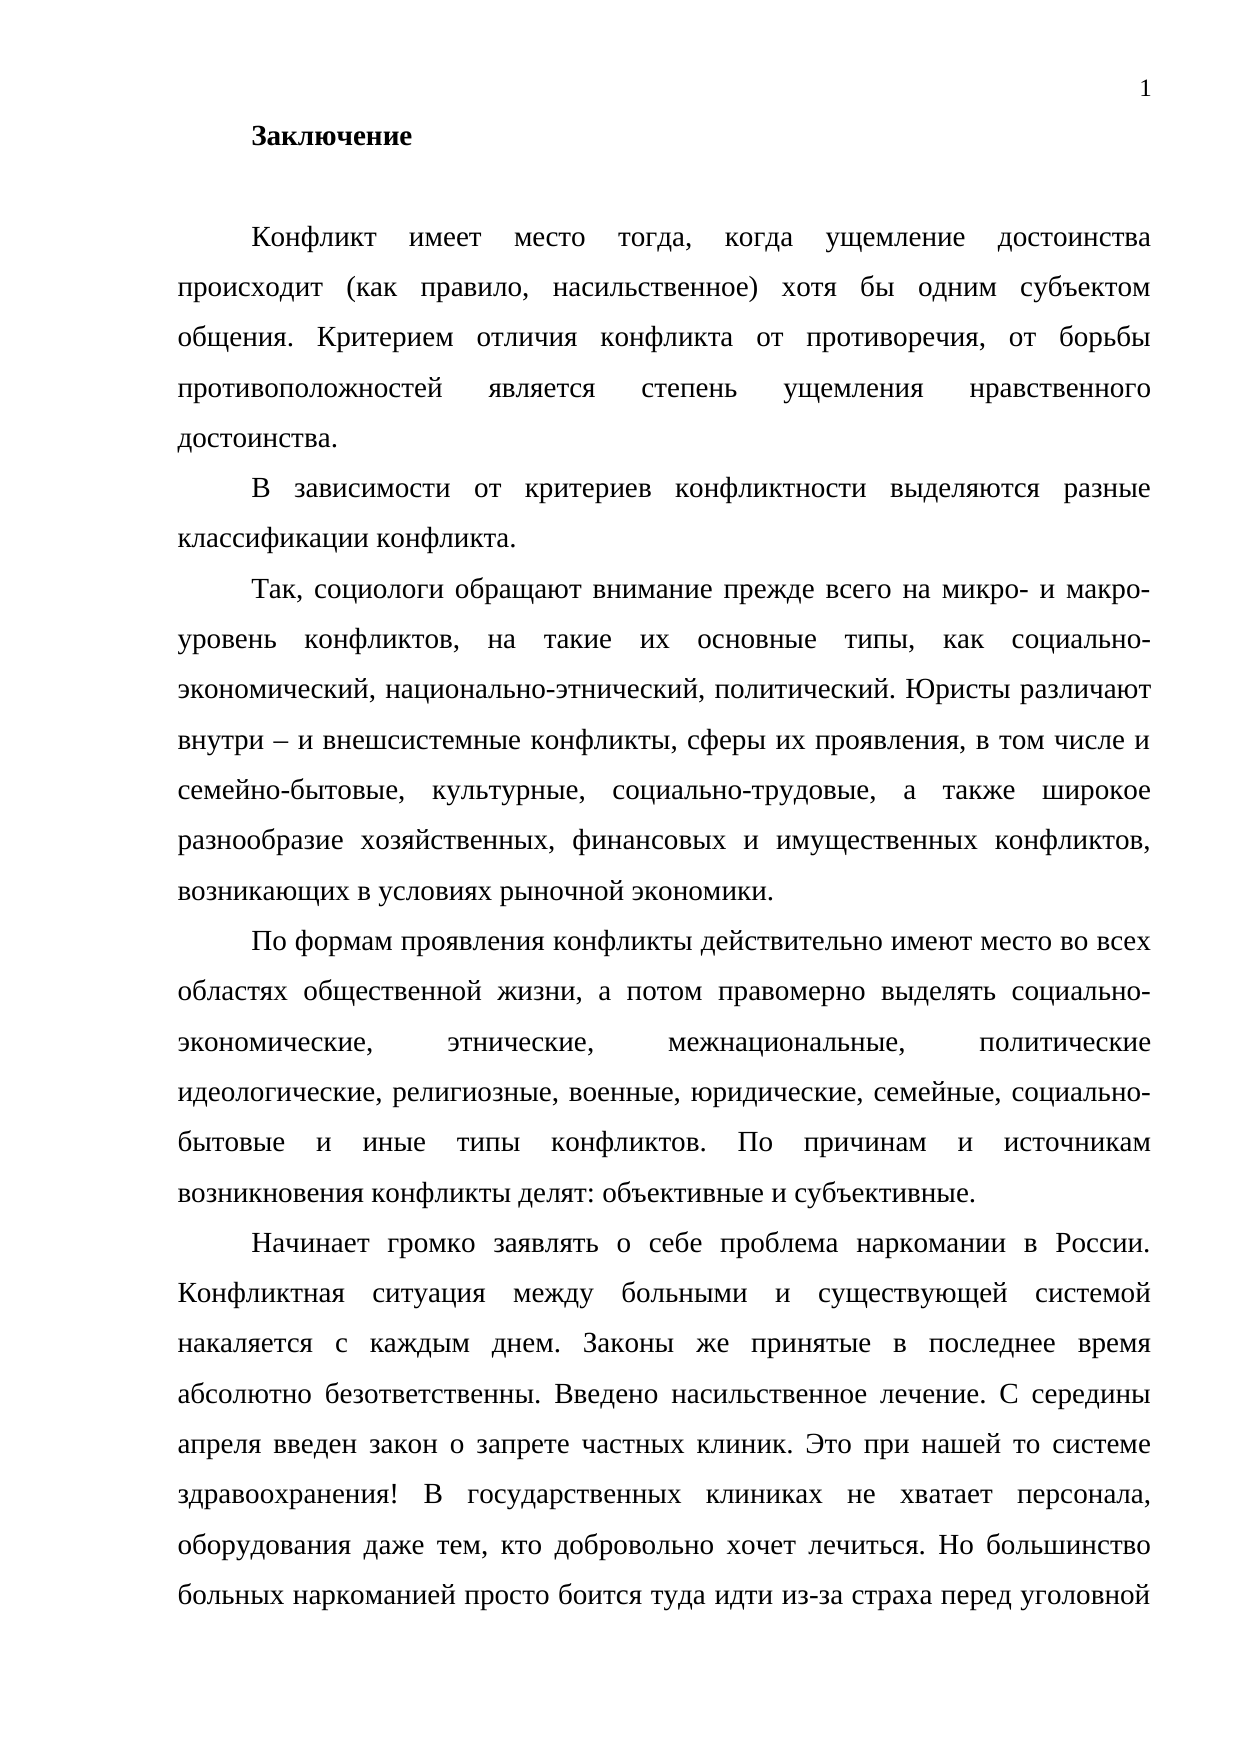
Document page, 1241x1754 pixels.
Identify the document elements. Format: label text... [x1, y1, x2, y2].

text Конфликт имеет место тогда, когда ущемление достоинства происходит (как правило, насильственное) хотя бы одним субъектом общения. Критерием отличия конфликта от противоречия, от борьбы противоположностей является степень ущемления нравственного достоинства. [177, 219, 1152, 453]
text По формам проявления конфликты действительно имеют место во всех областях общественной жизни, а потом правомерно выделять социально-экономические, этнические, межнациональные, политические идеологические, религиозные, военные, юридические, семейные, социально-бытовые и иные типы конфликтов. По причинам и источникам возникновения конфликты делят: объективные и субъективные. [177, 923, 1152, 1208]
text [177, 1225, 1152, 1611]
text Заключение [177, 118, 1152, 152]
text Так, социологи обращают внимание прежде всего на микро- и макро- уровень конфликтов, на такие их основные типы, как социально-экономический, национально-этнический, политический. Юристы различают внутри – и внешсистемные конфликты, сферы их проявления, в том числе и семейно-бытовые, культурные, социально-трудовые, а также широкое разнообразие хозяйственных, финансовых и имущественных конфликтов, возникающих в условиях рыночной экономики. [177, 571, 1152, 906]
text В зависимости от критериев конфликтности выделяются разные классификации конфликта. [177, 470, 1152, 554]
